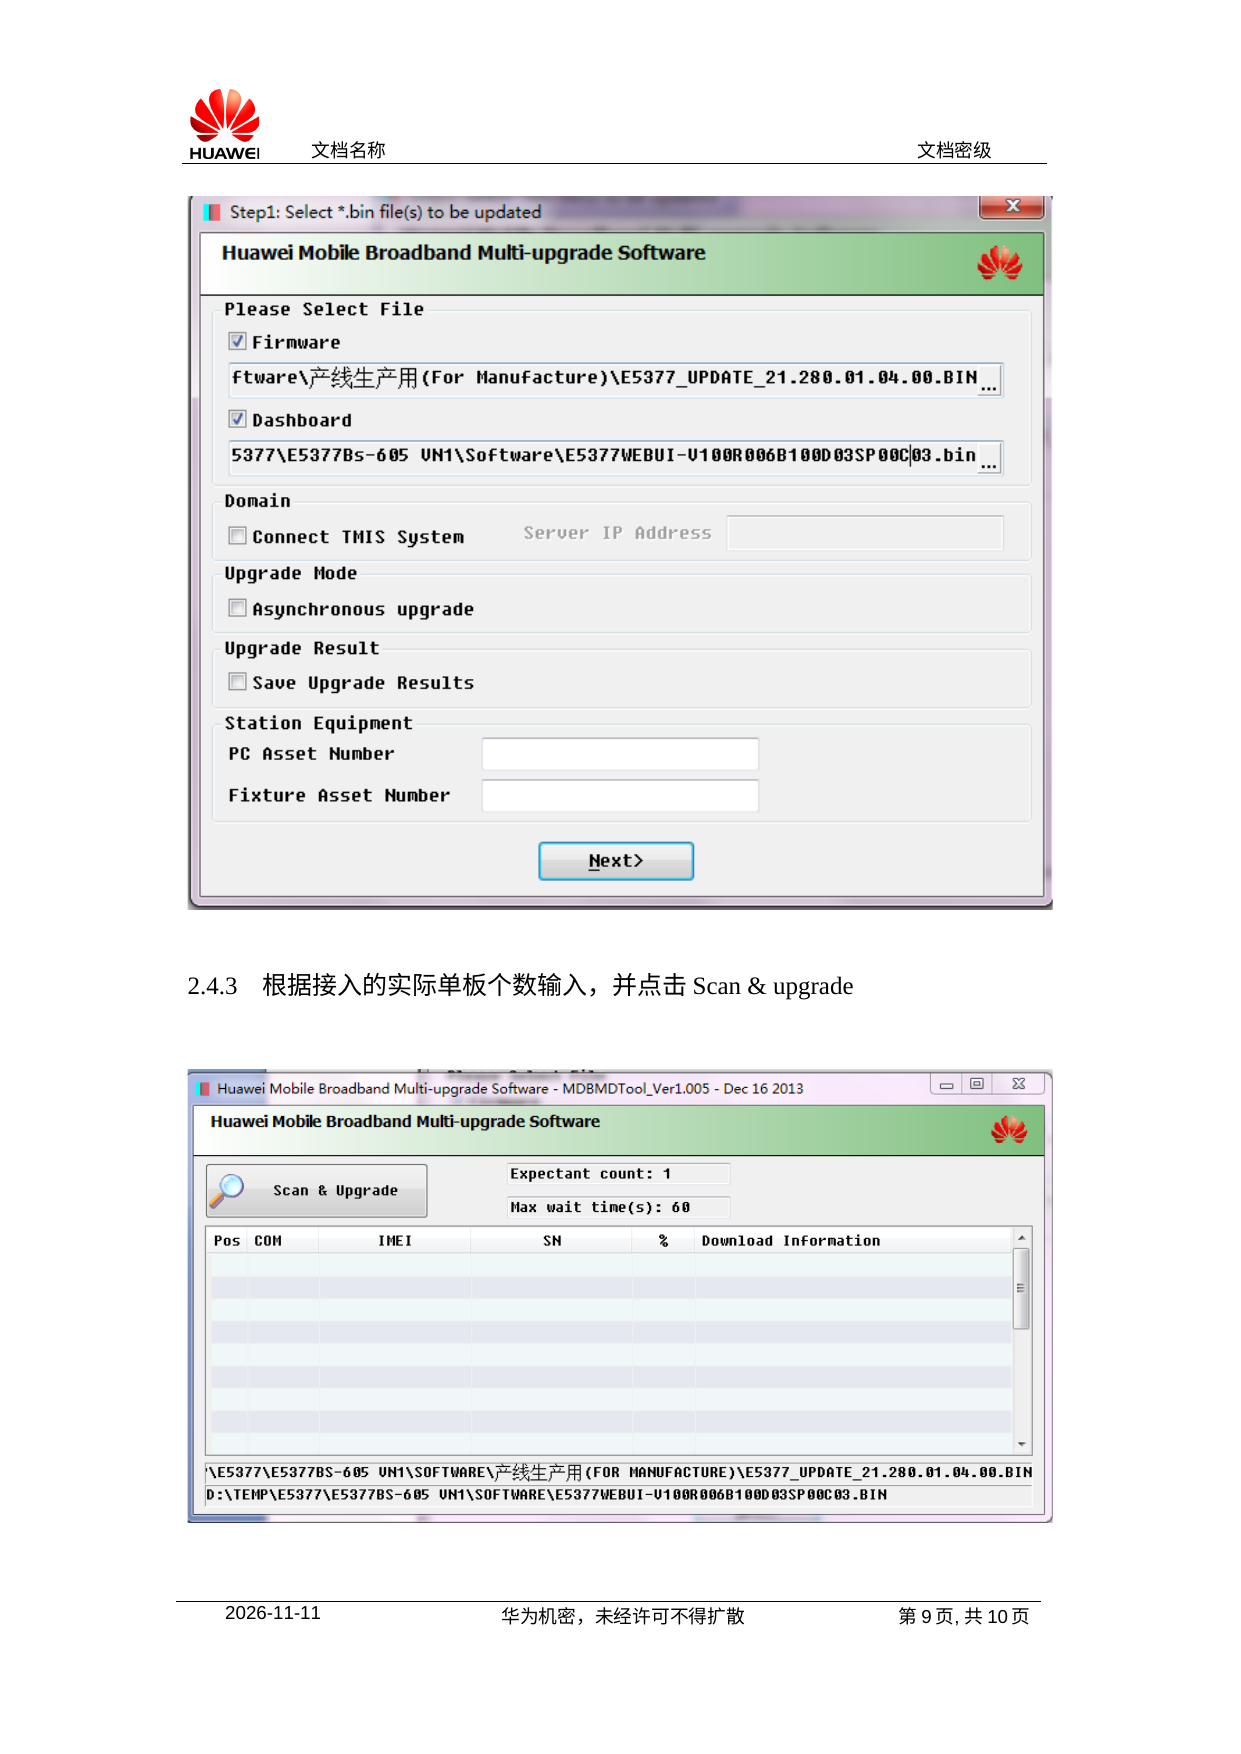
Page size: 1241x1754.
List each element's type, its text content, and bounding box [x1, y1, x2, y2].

picture [187, 196, 1053, 910]
subtitle 根据接入的实际单板个数输入，并点击Scan & upgrade [187, 951, 1053, 1016]
picture [187, 1069, 1053, 1523]
picture [190, 89, 260, 159]
